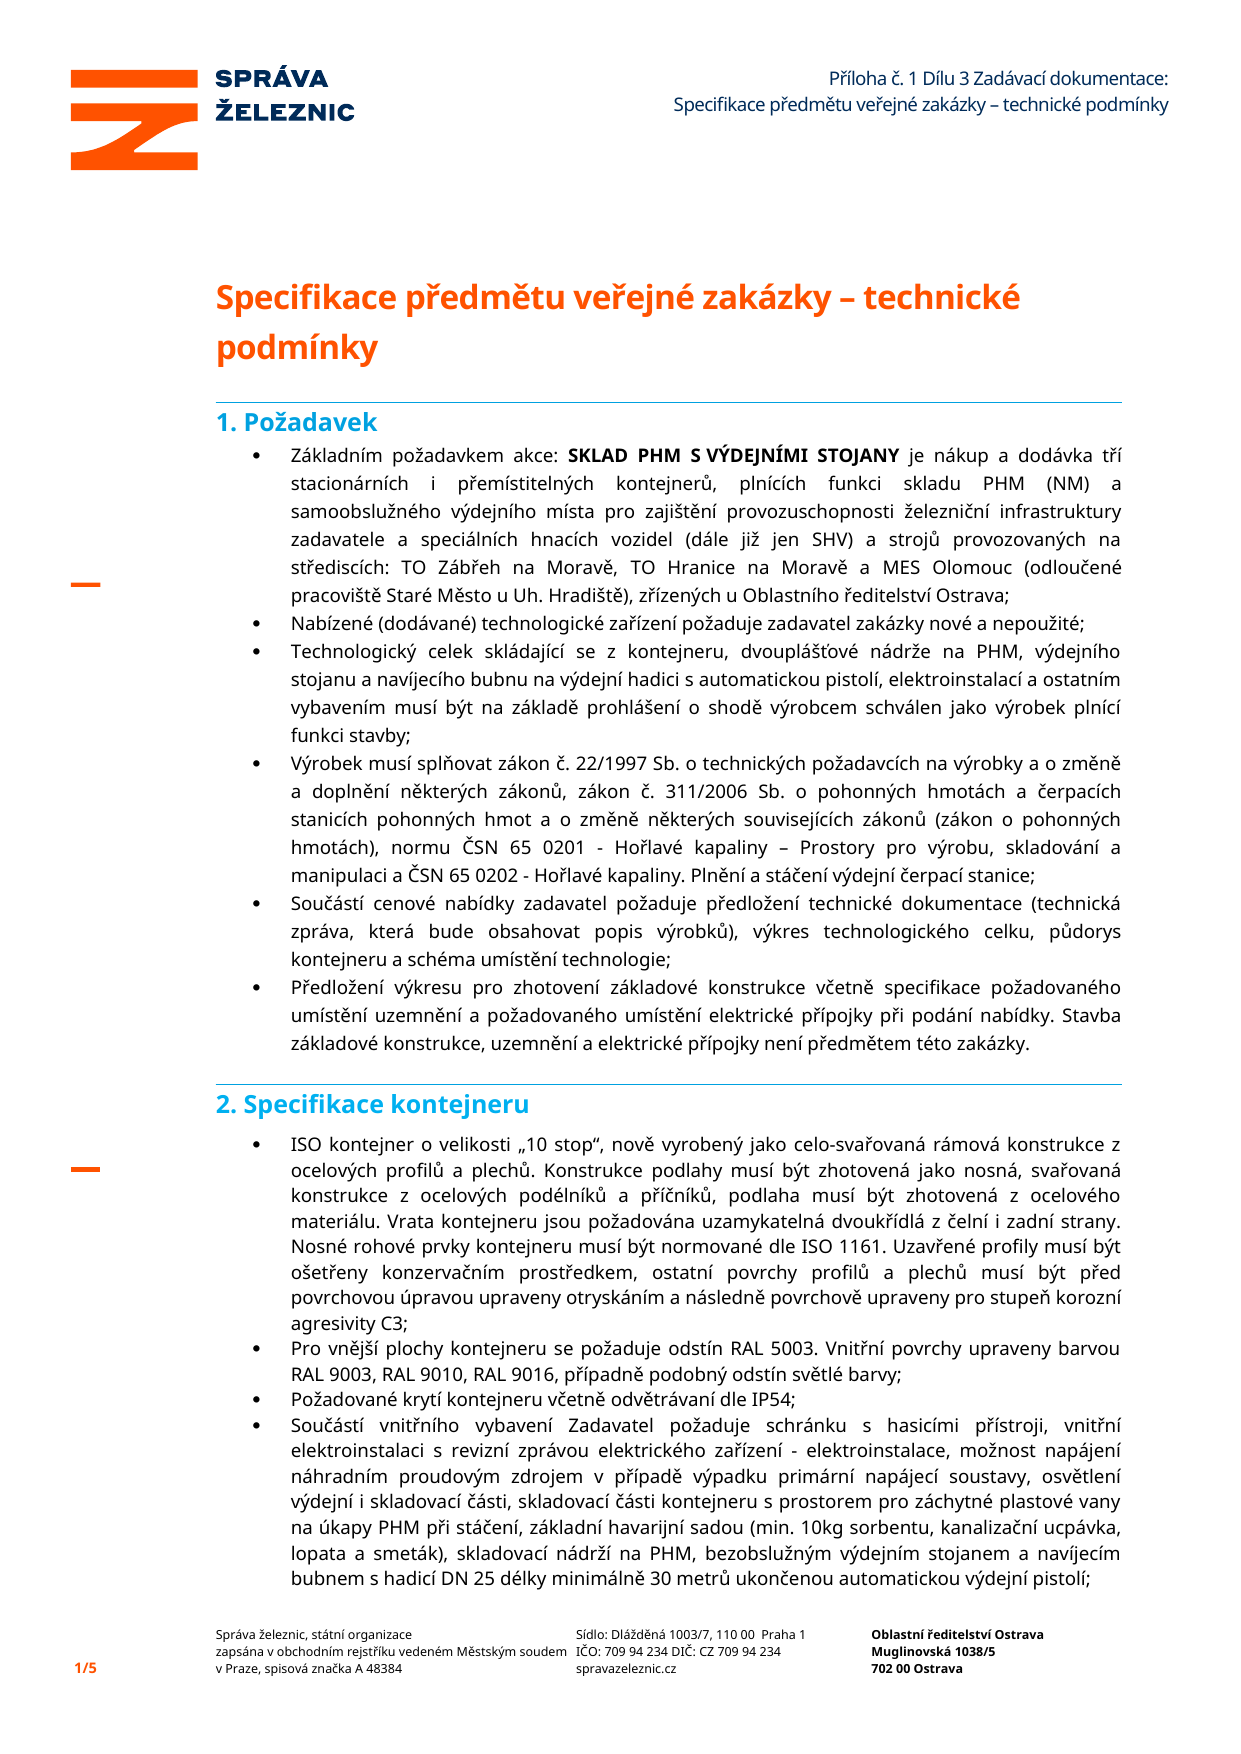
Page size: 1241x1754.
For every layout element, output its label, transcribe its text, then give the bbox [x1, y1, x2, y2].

list Požadované krytí kontejneru včetně odvětrávaní dle IP54; [253, 1387, 1122, 1412]
subtitle Specifikace předmětu veřejné zakázky – technické podmínky [216, 274, 1122, 369]
subtitle 1. Požadavek [216, 403, 1122, 439]
list Předložení výkresu pro zhotovení základové konstrukce včetně specifikace požadovaného umístění uzemnění a požadovaného umístění elektrické přípojky při podání nabídky. Stavba základové konstrukce, uzemnění a elektrické přípojky není předmětem této zakázky. [253, 974, 1122, 1056]
list Nabízené (dodávané) technologické zařízení požaduje zadavatel zakázky nové a nepoužité; [253, 610, 1122, 636]
list Součástí vnitřního vybavení Zadavatel požaduje schránku s hasicími přístroji, vnitřní elektroinstalaci s revizní zprávou elektrického zařízení - elektroinstalace, možnost napájení náhradním proudovým zdrojem v případě výpadku primární napájecí soustavy, osvětlení výdejní i skladovací části, skladovací části kontejneru s prostorem pro záchytné plastové vany na úkapy PHM při stáčení, základní havarijní sadou (min. 10kg sorbentu, kanalizační ucpávka, lopata a smeták), skladovací nádrží na PHM, bezobslužným výdejním stojanem a navíjecím bubnem s hadicí DN 25 délky minimálně 30 metrů ukončenou automatickou výdejní pistolí; [253, 1412, 1122, 1591]
list Pro vnější plochy kontejneru se požaduje odstín RAL 5003. Vnitřní povrchy upraveny barvou RAL 9003, RAL 9010, RAL 9016, případně podobný odstín světlé barvy; [253, 1336, 1122, 1387]
list Základním požadavkem akce: SKLAD PHM S VÝDEJNÍMI STOJANY je nákup a dodávka tří stacionárních i přemístitelných kontejnerů, plnících funkci skladu PHM (NM) a samoobslužného výdejního místa pro zajištění provozuschopnosti železniční infrastruktury zadavatele a speciálních hnacích vozidel (dále již jen SHV) a strojů provozovaných na střediscích: TO Zábřeh na Moravě, TO Hranice na Moravě a MES Olomouc (odloučené pracoviště Staré Město u Uh. Hradiště), zřízených u Oblastního ředitelství Ostrava; [253, 442, 1122, 608]
list ISO kontejner o velikosti „10 stop“, nově vyrobený jako celo-svařovaná rámová konstrukce z ocelových profilů a plechů. Konstrukce podlahy musí být zhotovená jako nosná, svařovaná konstrukce z ocelových podélníků a příčníků, podlaha musí být zhotovená z ocelového materiálu. Vrata kontejneru jsou požadována uzamykatelná dvoukřídlá z čelní i zadní strany. Nosné rohové prvky kontejneru musí být normované dle ISO 1161. Uzavřené profily musí být ošetřeny konzervačním prostředkem, ostatní povrchy profilů a plechů musí být před povrchovou úpravou upraveny otryskáním a následně povrchově upraveny pro stupeň korozní agresivity C3; [253, 1132, 1122, 1336]
list Výrobek musí splňovat zákon č. 22/1997 Sb. o technických požadavcích na výrobky a o změně a doplnění některých zákonů, zákon č. 311/2006 Sb. o pohonných hmotách a čerpacích stanicích pohonných hmot a o změně některých souvisejících zákonů (zákon o pohonných hmotách), normu ČSN 65 0201 - Hořlavé kapaliny – Prostory pro výrobu, skladování a manipulaci a ČSN 65 0202 - Hořlavé kapaliny. Plnění a stáčení výdejní čerpací stanice; [253, 750, 1122, 888]
subtitle 2. Specifikace kontejneru [216, 1085, 1122, 1121]
list Součástí cenové nabídky zadavatel požaduje předložení technické dokumentace (technická zpráva, která bude obsahovat popis výrobků), výkres technologického celku, půdorys kontejneru a schéma umístění technologie; [253, 890, 1122, 972]
list Technologický celek skládající se z kontejneru, dvouplášťové nádrže na PHM, výdejního stojanu a navíjecího bubnu na výdejní hadici s automatickou pistolí, elektroinstalací a ostatním vybavením musí být na základě prohlášení o shodě výrobcem schválen jako výrobek plnící funkci stavby; [253, 638, 1122, 748]
